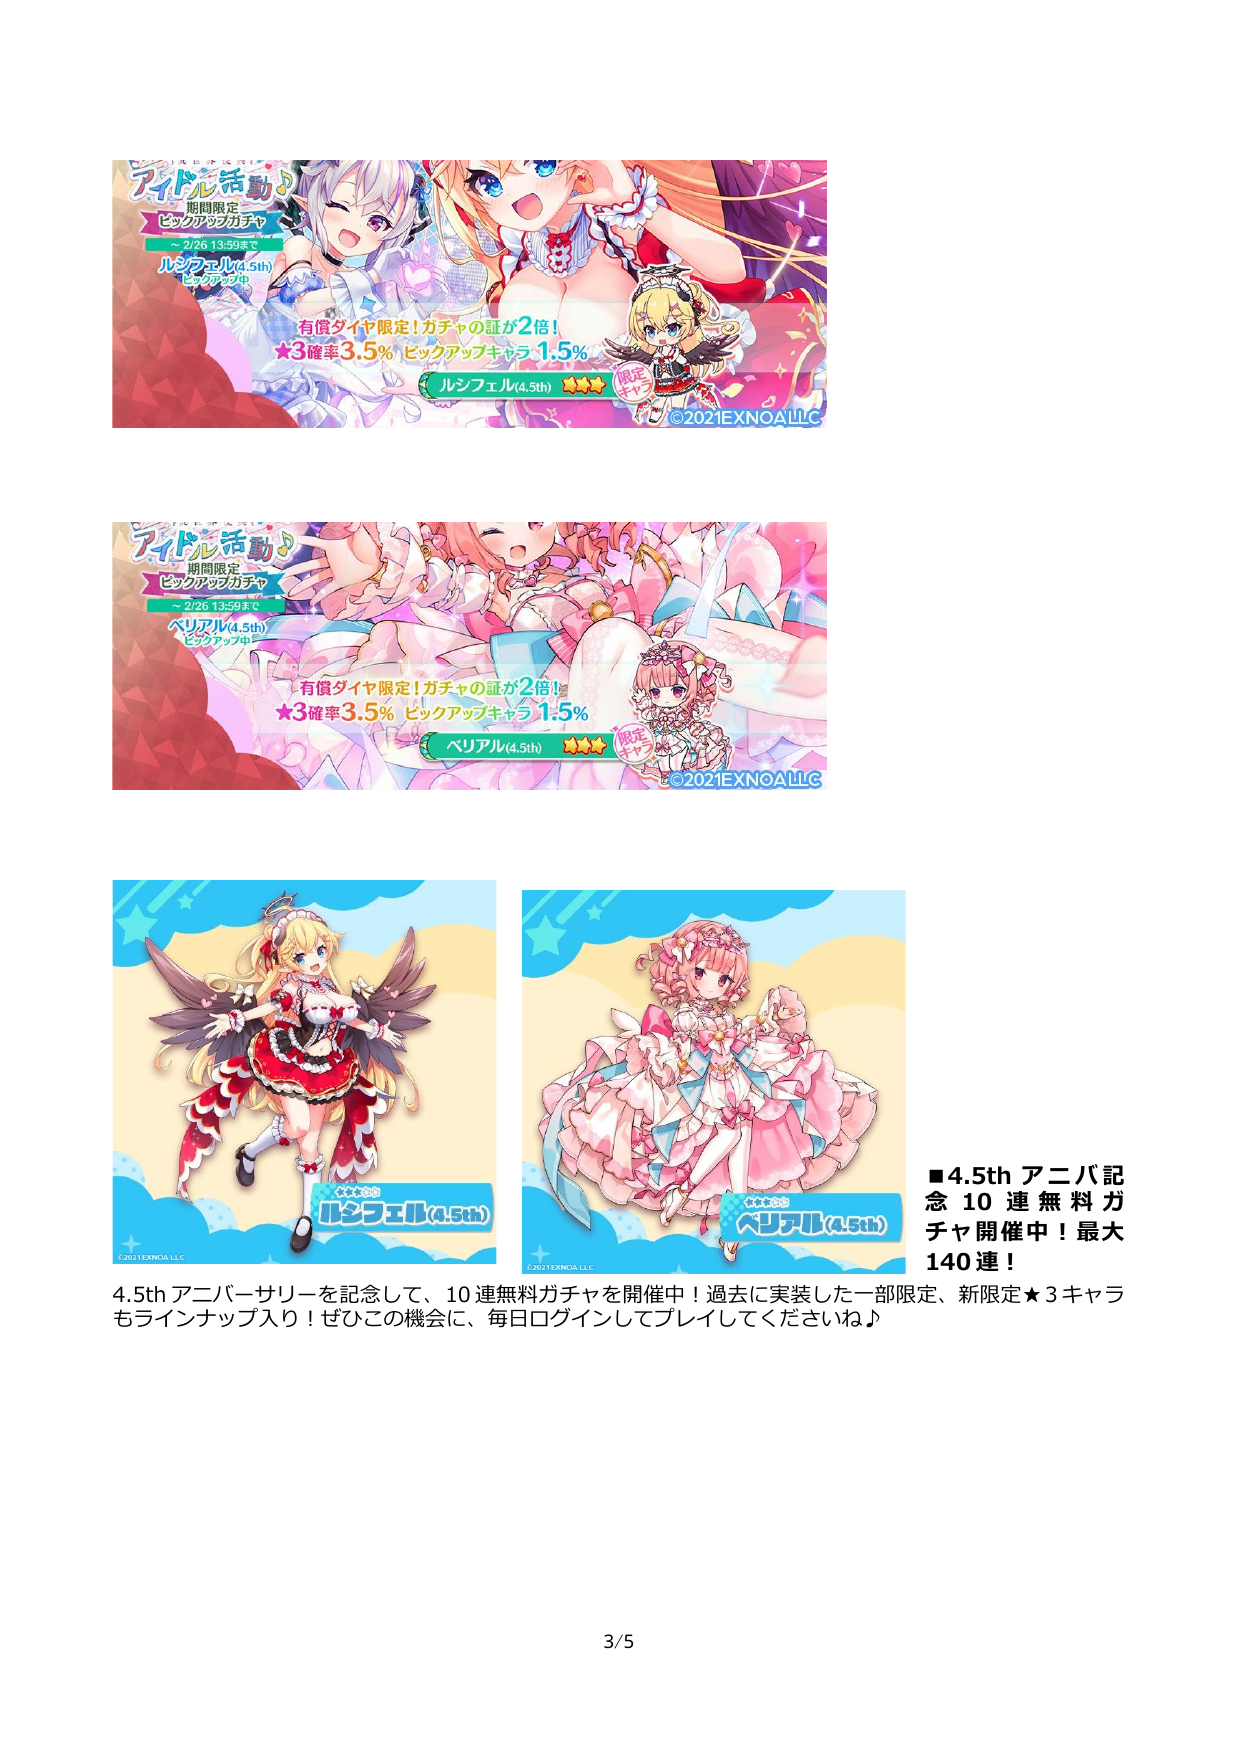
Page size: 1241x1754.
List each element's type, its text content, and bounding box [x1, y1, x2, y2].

text ■4.5thアニバ記念10連無料ガチャ開催中！最大140連！ [112, 1161, 1125, 1281]
picture [112, 160, 827, 428]
text 4.5thアニバーサリーを記念して、10連無料ガチャを開催中！過去に実装した一部限定、新限定★3キャラもラインナップ入り！ぜひこの機会に、毎日ログインしてプレイしてくださいね♪ [112, 1281, 1125, 1335]
picture [521, 890, 906, 1274]
picture [112, 522, 827, 790]
picture [112, 880, 497, 1264]
